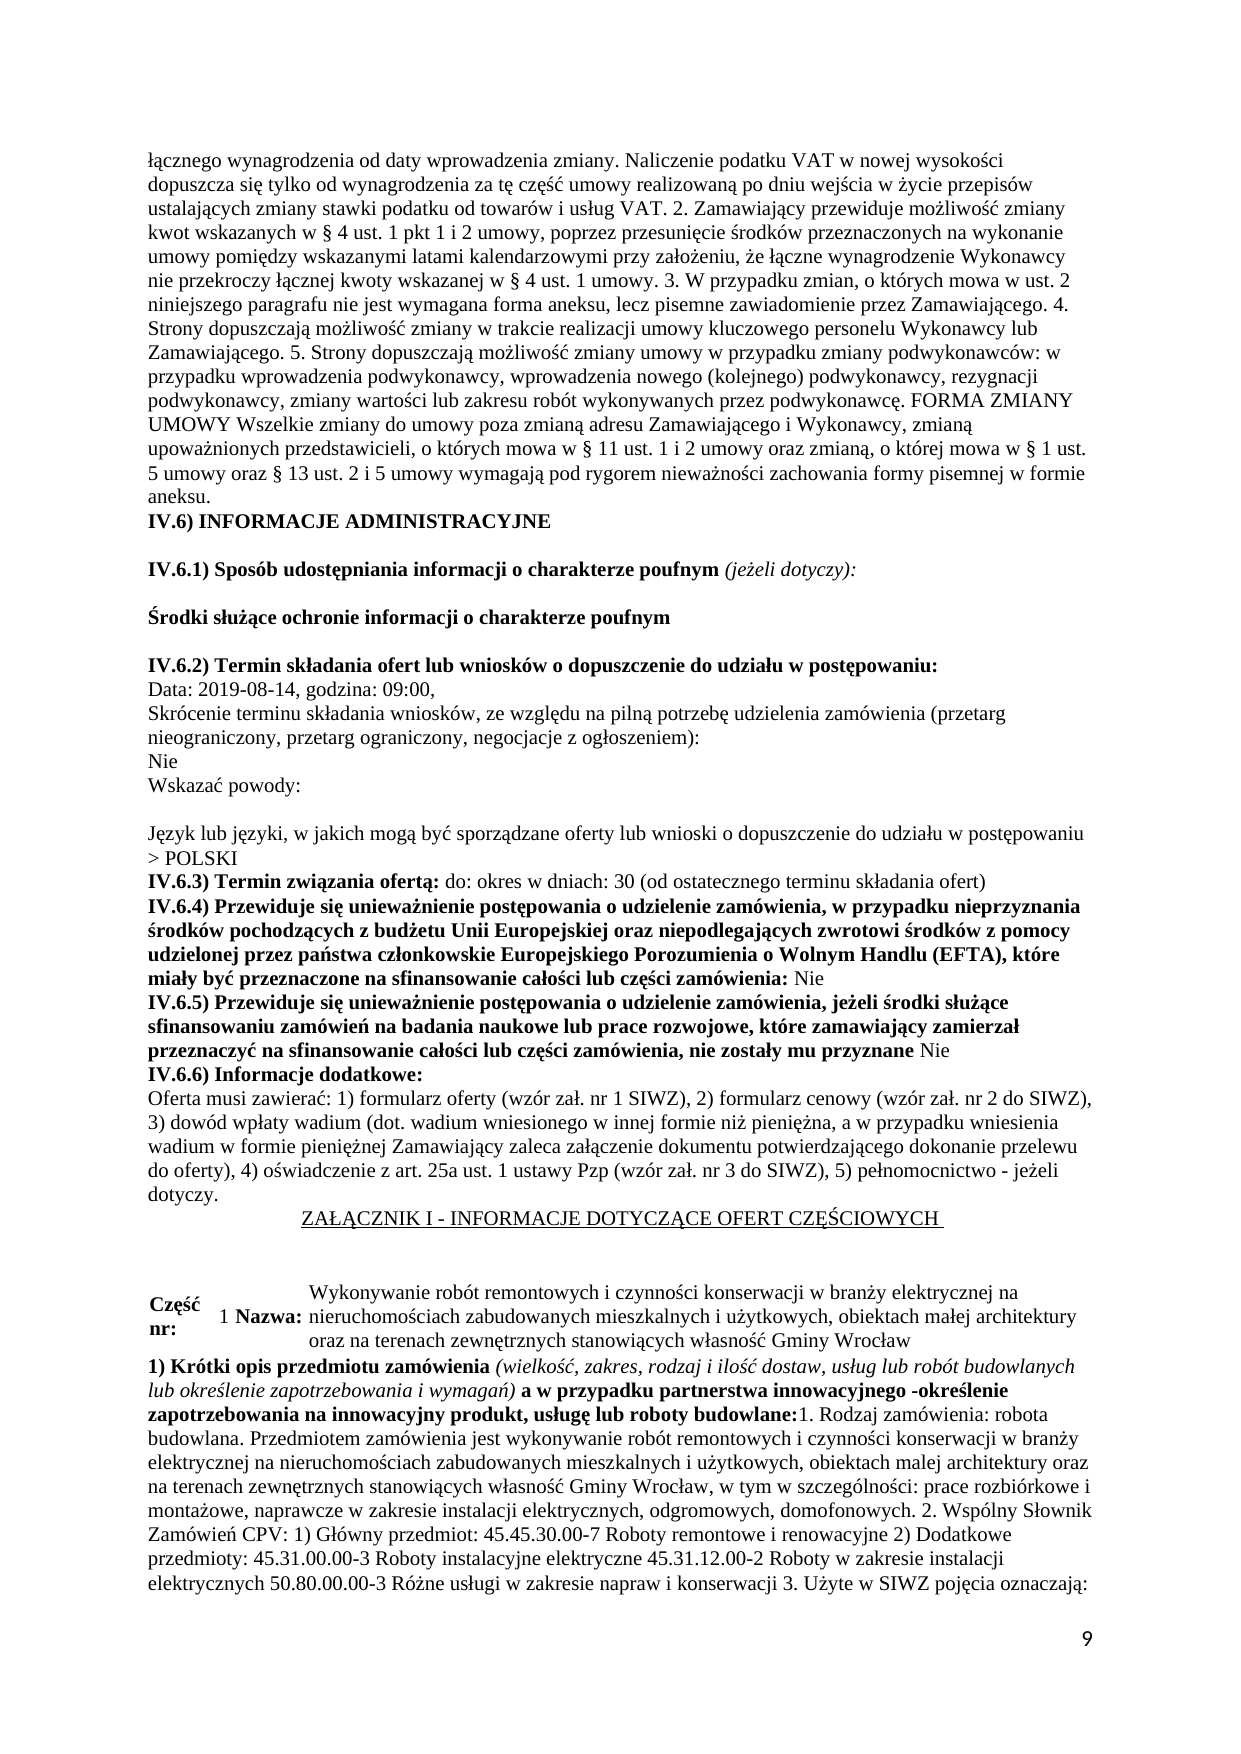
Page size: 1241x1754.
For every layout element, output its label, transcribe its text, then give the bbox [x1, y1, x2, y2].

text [148, 148, 1093, 1206]
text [148, 1354, 1093, 1594]
table_header Wykonywanie robót remontowych i czynności konserwacji w branży elektrycznej na nieruchomościach zabudowanych mieszkalnych i użytkowych, obiektach małej architektury oraz na terenach zewnętrznych stanowiących własność Gminy Wrocław [307, 1279, 1093, 1354]
table_header Część nr: [148, 1279, 217, 1354]
table_header 1 [217, 1279, 233, 1354]
table_header Nazwa: [234, 1279, 307, 1354]
text ZAŁĄCZNIK I - INFORMACJE DOTYCZĄCE OFERT CZĘŚCIOWYCH [148, 1206, 1093, 1230]
